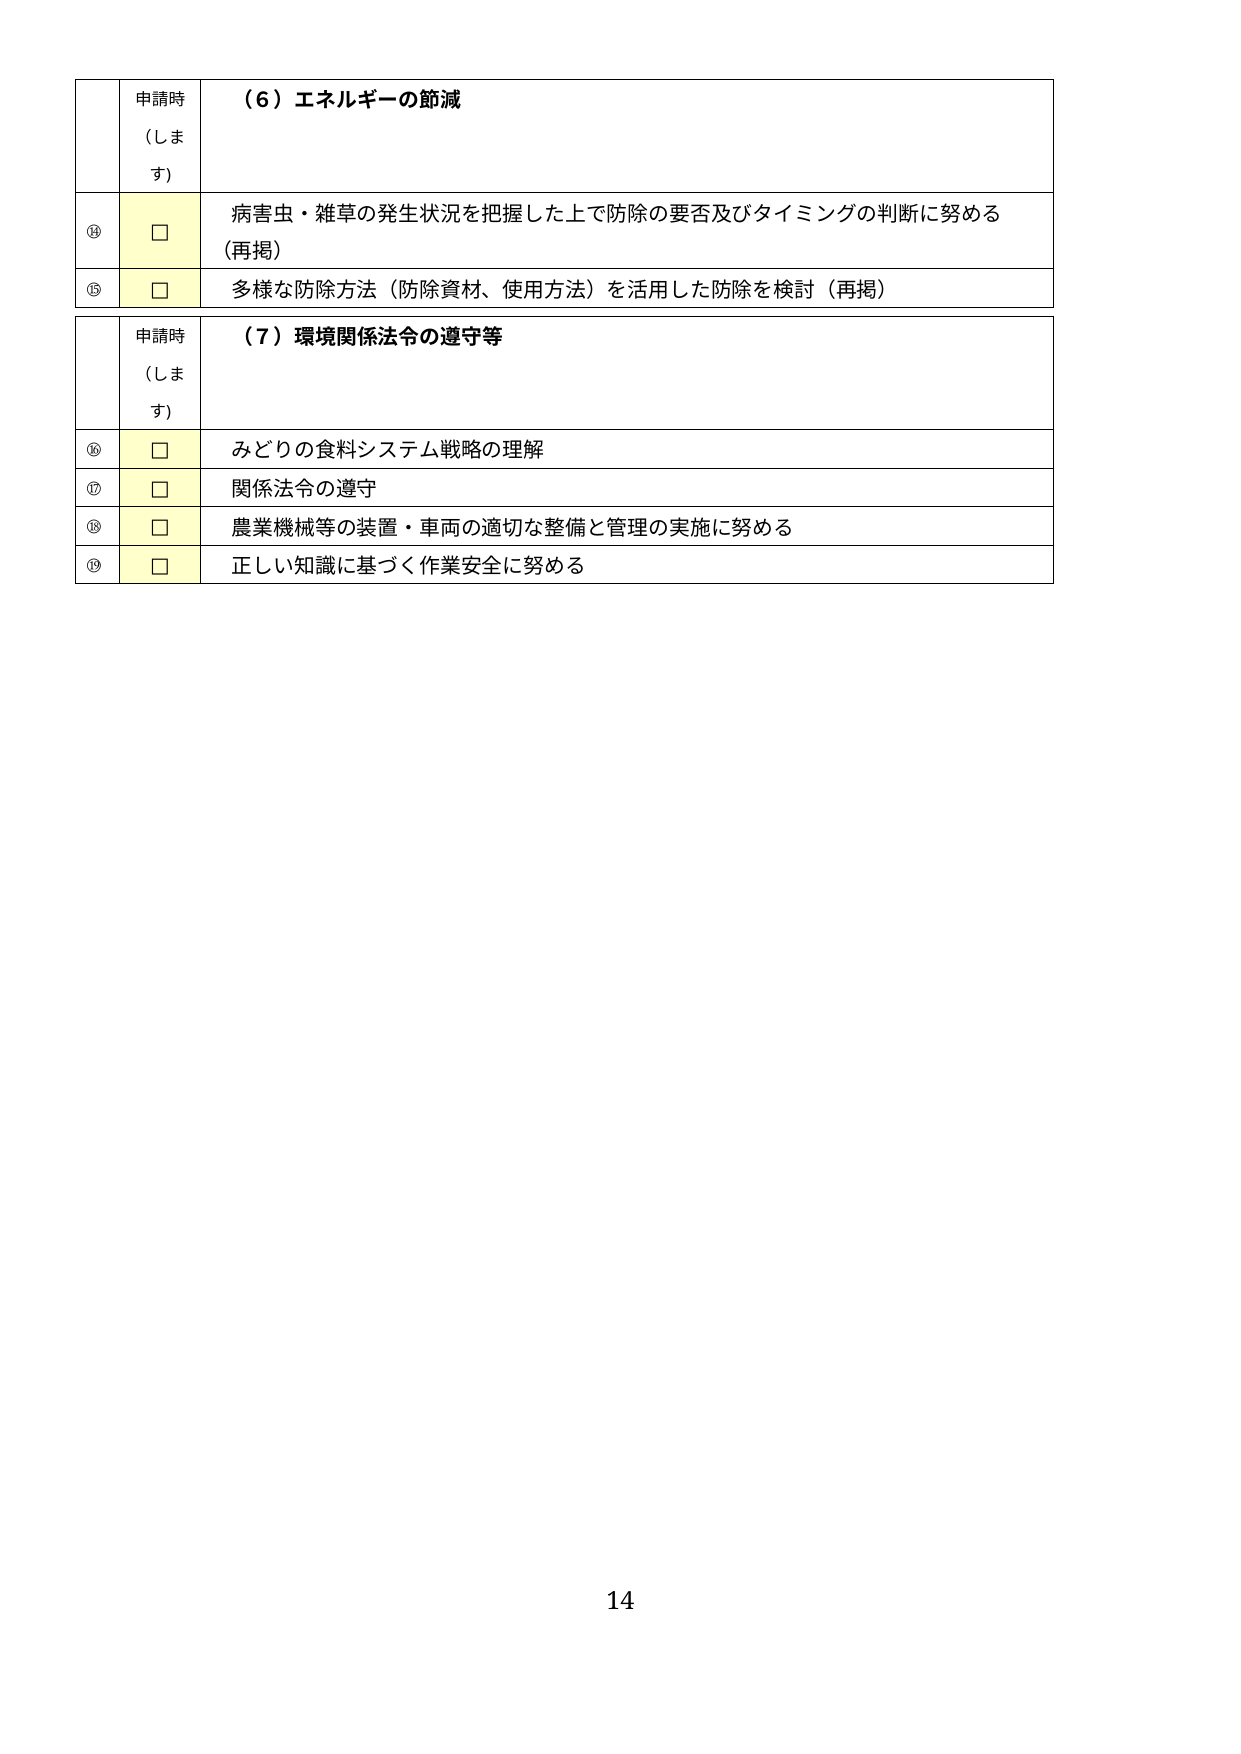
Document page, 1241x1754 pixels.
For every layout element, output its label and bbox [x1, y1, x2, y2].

table_header [65, 79, 1065, 659]
